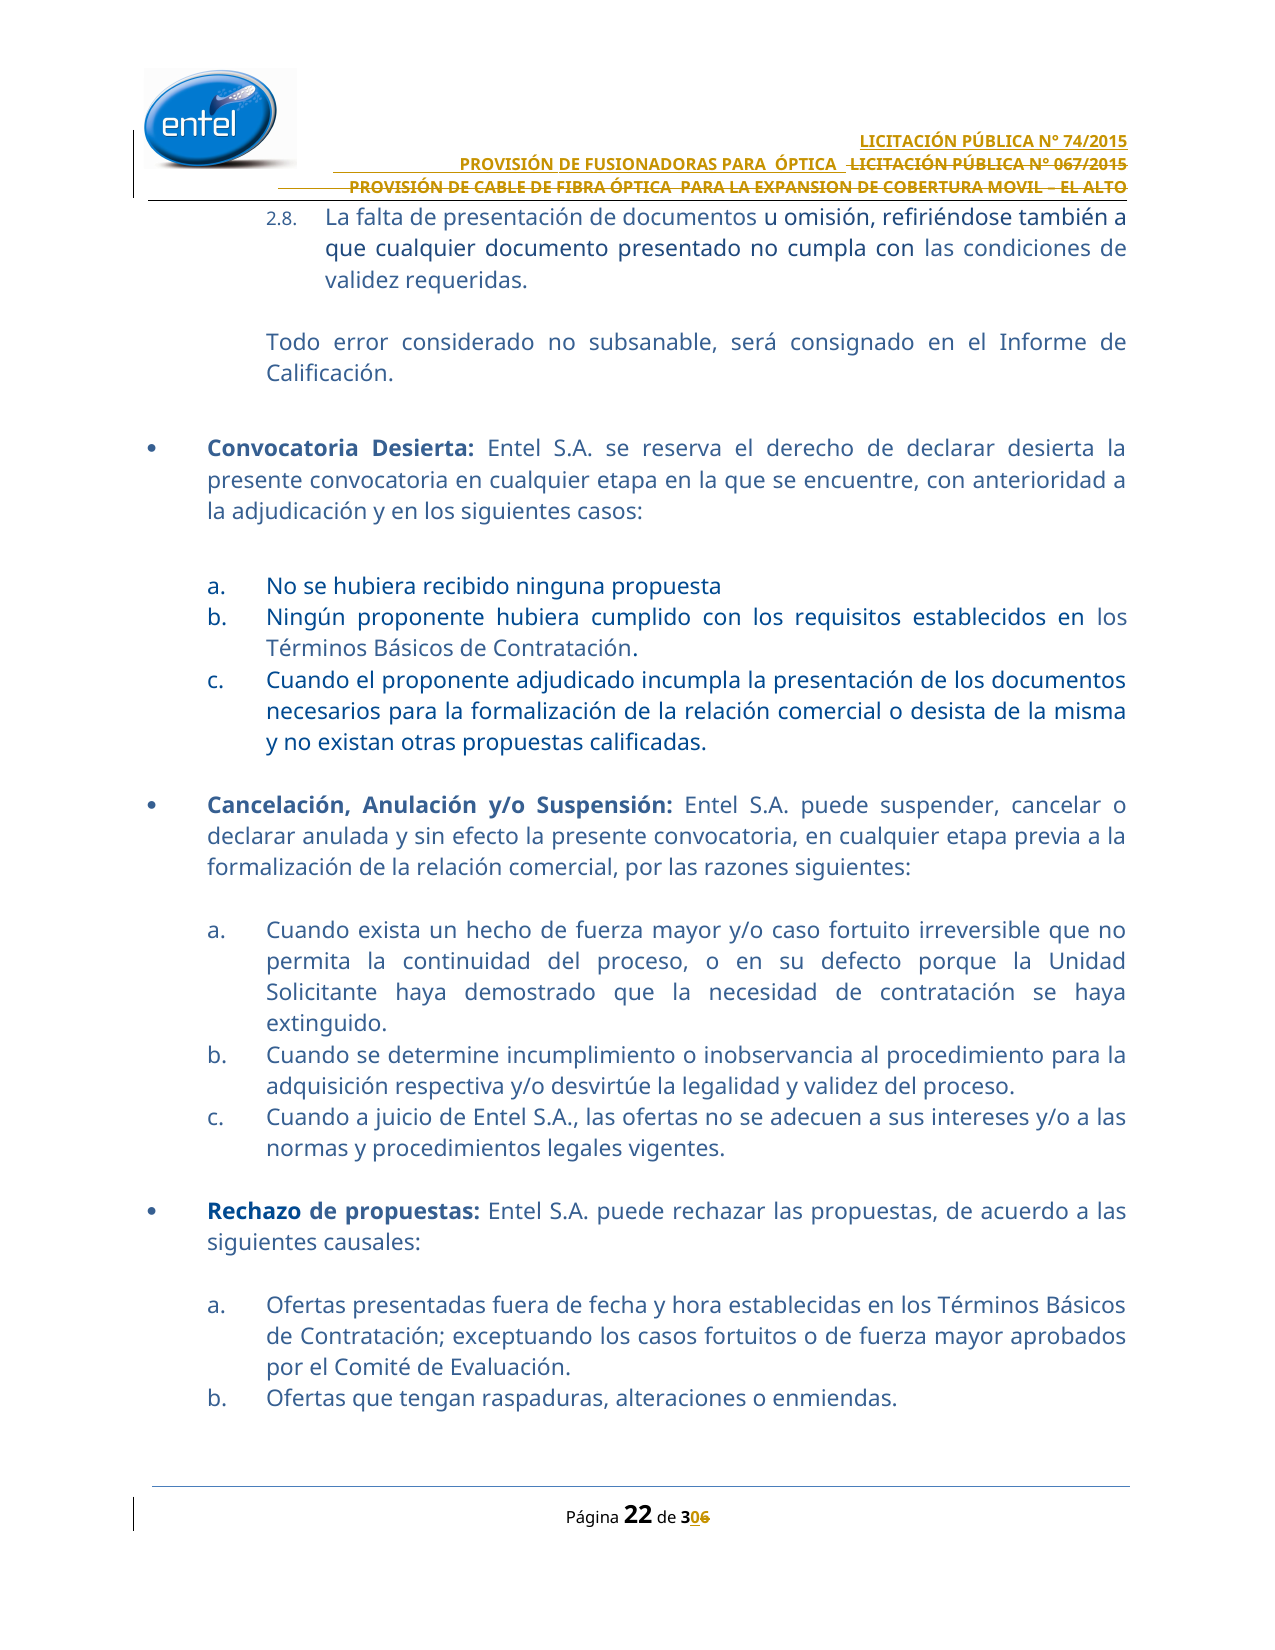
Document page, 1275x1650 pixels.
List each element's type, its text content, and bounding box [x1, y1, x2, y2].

list Cuando el proponente adjudicado incumpla la presentación de los documentos necesarios para la formalización de la relación comercial o desista de la misma y no existan otras propuestas calificadas. [207, 664, 1127, 757]
list Cuando a juicio de Entel S.A., las ofertas no se adecuen a sus intereses y/o a las normas y procedimientos legales vigentes. [207, 1101, 1127, 1164]
list Cuando exista un hecho de fuerza mayor y/o caso fortuito irreversible que no permita la continuidad del proceso, o en su defecto porque la Unidad Solicitante haya demostrado que la necesidad de contratación se haya extinguido. [207, 914, 1127, 1039]
list Rechazo de propuestas: Entel S.A. puede rechazar las propuestas, de acuerdo a las siguientes causales: [148, 1195, 1127, 1257]
list Ofertas presentadas fuera de fecha y hora establecidas en los Términos Básicos de Contratación; exceptuando los casos fortuitos o de fuerza mayor aprobados por el Comité de Evaluación. [207, 1289, 1127, 1382]
list La falta de presentación de documentos u omisión, refiriéndose también a que cualquier documento presentado no cumpla con las condiciones de validez requeridas. [266, 201, 1127, 295]
list No se hubiera recibido ninguna propuesta [207, 570, 1127, 601]
list Cuando se determine incumplimiento o inobservancia al procedimiento para la adquisición respectiva y/o desvirtúe la legalidad y validez del proceso. [207, 1039, 1127, 1101]
list Ningún proponente hubiera cumplido con los requisitos establecidos en los Términos Básicos de Contratación. [207, 601, 1127, 664]
list Ofertas que tengan raspaduras, alteraciones o enmiendas. [207, 1382, 1127, 1414]
list Convocatoria Desierta: Entel S.A. se reserva el derecho de declarar desierta la presente convocatoria en cualquier etapa en la que se encuentre, con anterioridad a la adjudicación y en los siguientes casos: [148, 432, 1127, 526]
list Cancelación, Anulación y/o Suspensión: Entel S.A. puede suspender, cancelar o declarar anulada y sin efecto la presente convocatoria, en cualquier etapa previa a la formalización de la relación comercial, por las razones siguientes: [148, 789, 1127, 882]
list Todo error considerado no subsanable, será consignado en el Informe de Calificación. [266, 326, 1127, 389]
picture [143, 68, 297, 169]
